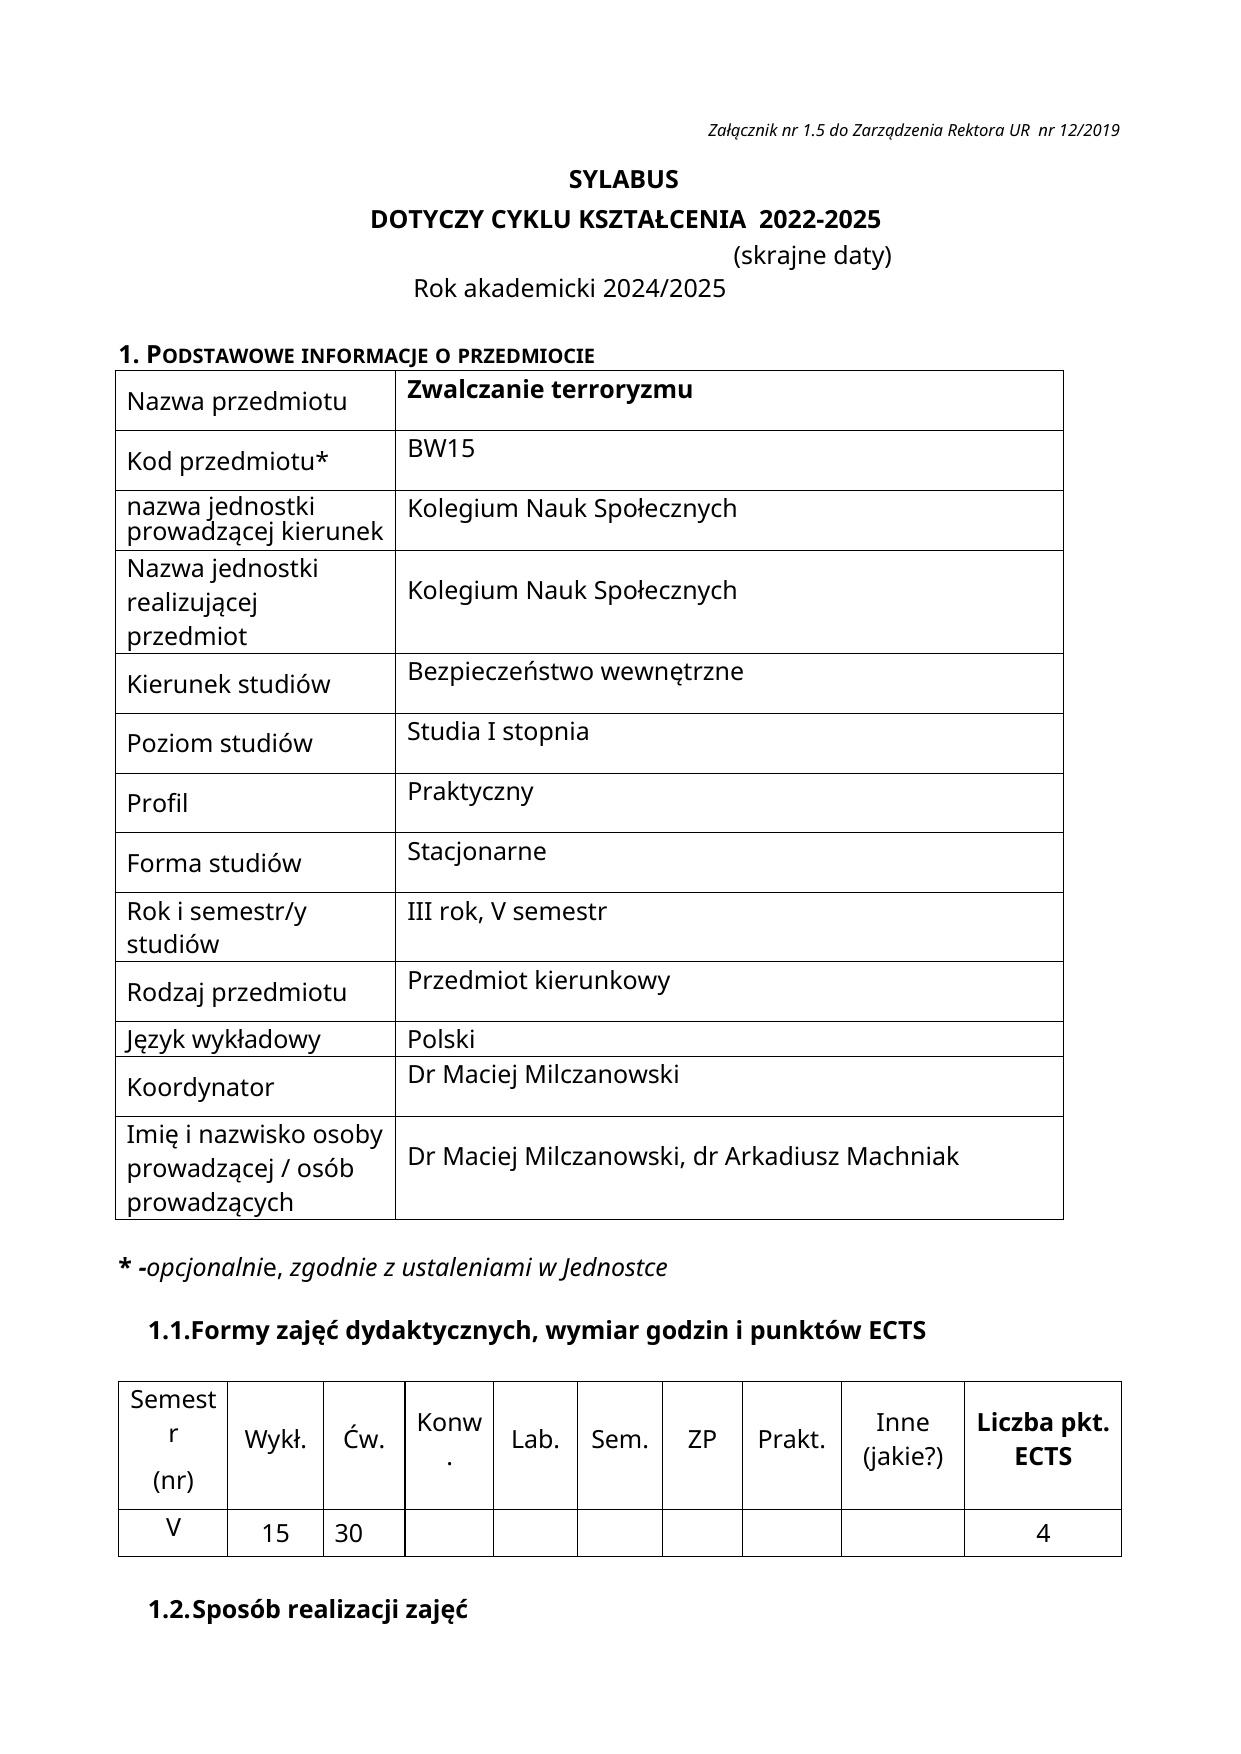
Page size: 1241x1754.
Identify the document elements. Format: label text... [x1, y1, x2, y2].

text Załącznik nr 1.5 do Zarządzenia Rektora UR nr 12/2019 [118, 118, 1122, 141]
table_cell Stacjonarne [396, 833, 1063, 892]
text 1.2. Sposób realizacji zajęć [148, 1591, 1122, 1625]
table_cell Kolegium Nauk Społecznych [396, 551, 1063, 653]
table_cell Język wykładowy [116, 1022, 395, 1056]
table_header ZP [663, 1382, 742, 1509]
table_cell Bezpieczeństwo wewnętrzne [396, 654, 1063, 713]
table_cell Rodzaj przedmiotu [116, 962, 395, 1021]
table_cell [578, 1510, 662, 1556]
table_cell Forma studiów [116, 833, 395, 892]
table_cell Kierunek studiów [116, 654, 395, 713]
text SYLABUS [125, 162, 1122, 196]
table_header Semestr (nr) [119, 1382, 227, 1509]
table_cell Poziom studiów [116, 714, 395, 772]
text 1.1.Formy zajęć dydaktycznych, wymiar godzin i punktów ECTS [148, 1313, 1122, 1347]
table_cell [663, 1510, 742, 1556]
table_cell 30 [324, 1510, 404, 1556]
table_cell nazwa jednostki prowadzącej kierunek [116, 491, 395, 550]
table_cell Rok i semestr/y studiów [116, 893, 395, 961]
table_cell Polski [396, 1022, 1063, 1056]
table_header Sem. [578, 1382, 662, 1509]
table_cell Profil [116, 774, 395, 832]
table_cell [406, 1510, 493, 1556]
text 1. Podstawowe informacje o przedmiocie [118, 336, 1122, 370]
table_header Wykł. [228, 1382, 323, 1509]
table_cell Studia I stopnia [396, 714, 1063, 772]
table_header Ćw. [324, 1382, 404, 1509]
table_cell Koordynator [116, 1057, 395, 1116]
table_cell 15 [228, 1510, 323, 1556]
subtitle DOTYCZY CYKLU KSZTAŁCENIA 2022-2025 [370, 201, 1122, 235]
table_cell Dr Maciej Milczanowski, dr Arkadiusz Machniak [396, 1117, 1063, 1219]
table_cell III rok, V semestr [396, 893, 1063, 961]
table_cell Nazwa jednostki realizującej przedmiot [116, 551, 395, 653]
text Rok akademicki 2024/2025 [118, 277, 1122, 302]
table_cell Kod przedmiotu* [116, 431, 395, 490]
table_header Inne (jakie?) [842, 1382, 964, 1509]
table_cell Praktyczny [396, 774, 1063, 832]
table_cell BW15 [396, 431, 1063, 490]
text (skrajne daty) [117, 238, 1122, 272]
table_cell Dr Maciej Milczanowski [396, 1057, 1063, 1116]
table_header Lab. [494, 1382, 577, 1509]
table_header Prakt. [743, 1382, 841, 1509]
table_cell [494, 1510, 577, 1556]
table_cell [743, 1510, 841, 1556]
table_header Nazwa przedmiotu [116, 371, 395, 430]
table_cell V [119, 1510, 227, 1556]
table_cell [842, 1510, 964, 1556]
text * -opcjonalnie, zgodnie z ustaleniami w Jednostce [118, 1249, 1122, 1283]
table_cell 4 [965, 1510, 1121, 1556]
table_header Liczba pkt. ECTS [965, 1382, 1121, 1509]
table_cell Imię i nazwisko osoby prowadzącej / osób prowadzących [116, 1117, 395, 1219]
table_header Konw. [406, 1382, 493, 1509]
table_header Zwalczanie terroryzmu [396, 371, 1063, 430]
table_cell Kolegium Nauk Społecznych [396, 491, 1063, 550]
table_cell Przedmiot kierunkowy [396, 962, 1063, 1021]
